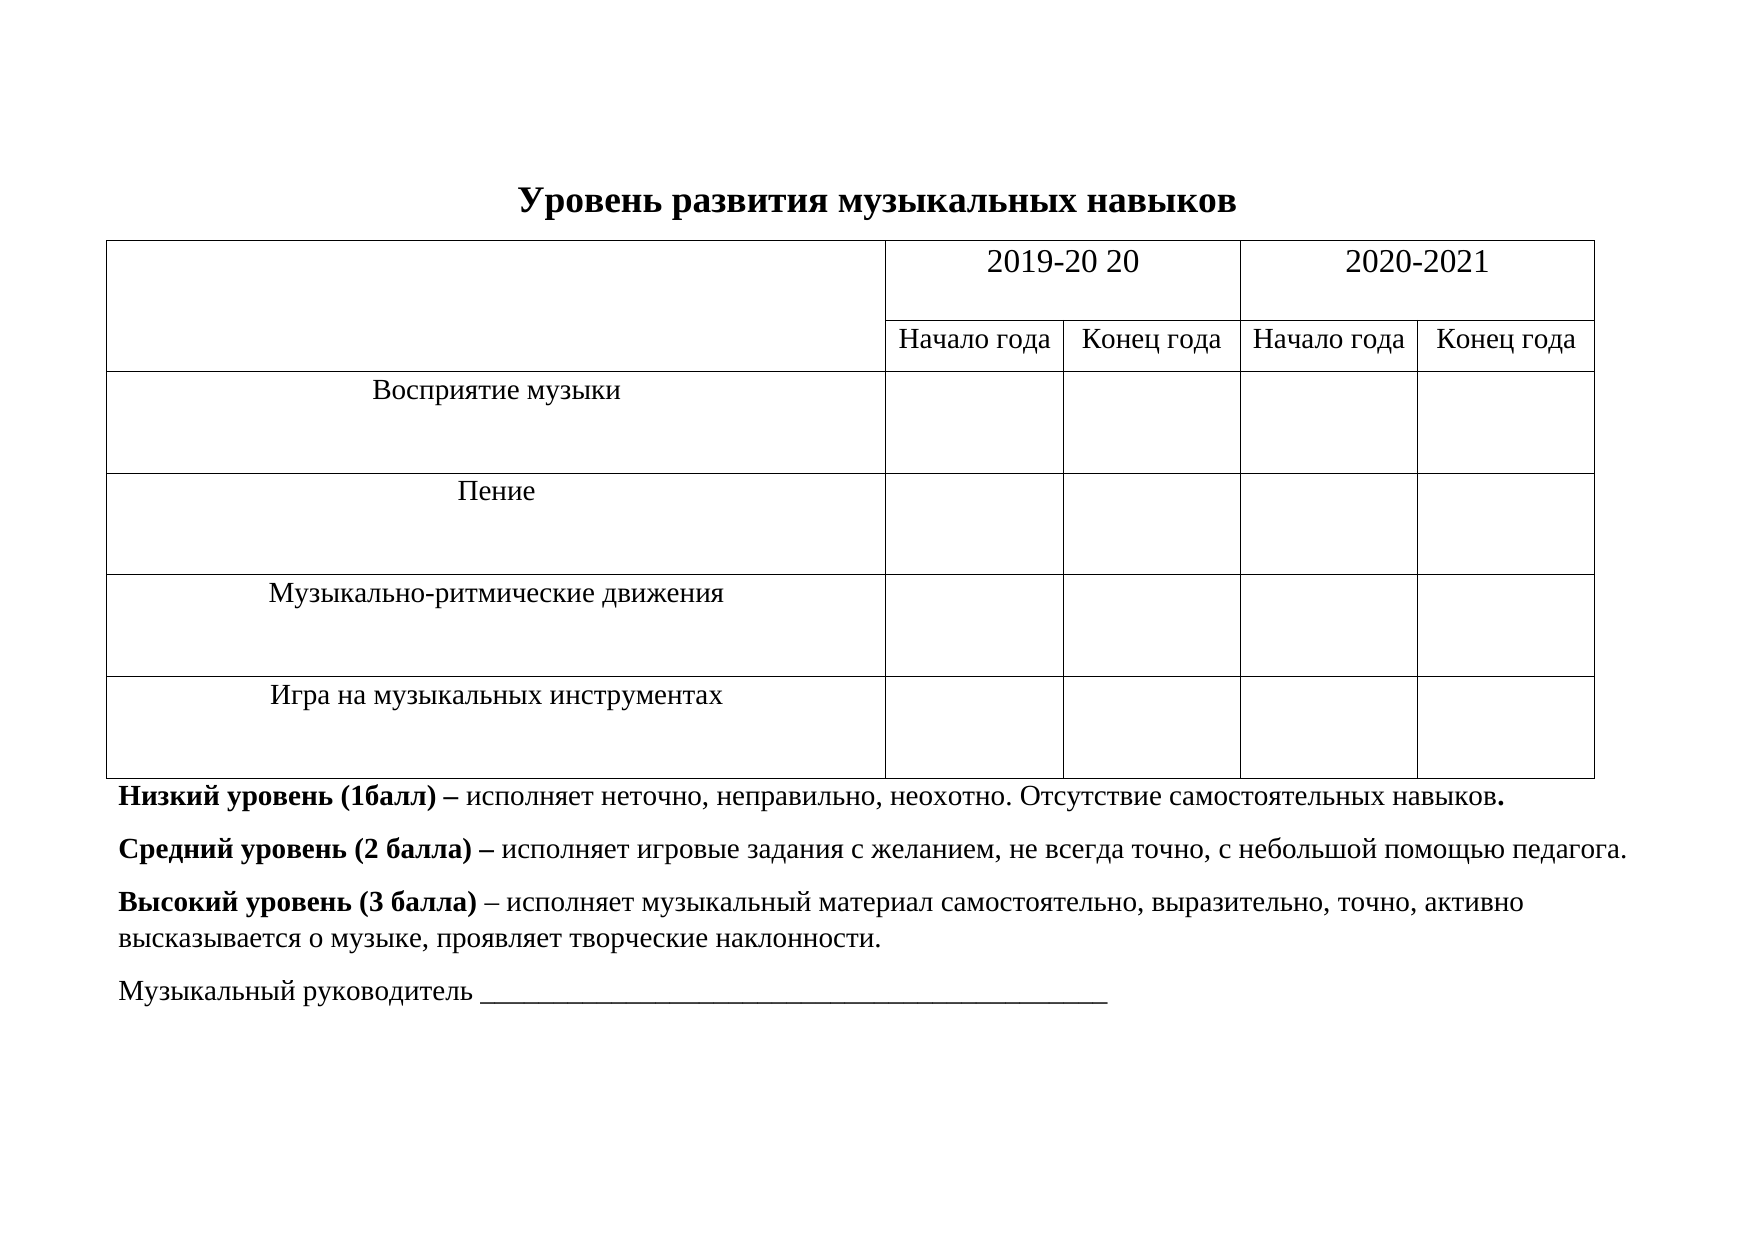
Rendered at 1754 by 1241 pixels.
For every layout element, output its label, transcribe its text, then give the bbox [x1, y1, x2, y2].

table_cell [1418, 677, 1594, 777]
table_cell [886, 372, 1063, 472]
table_cell Пение [107, 474, 885, 574]
table_header [107, 241, 885, 371]
table_cell [1064, 474, 1240, 574]
table_cell [1064, 575, 1240, 676]
text Низкий уровень (1балл) – исполняет неточно, неправильно, неохотно. Отсутствие самостоятельных навыков. [118, 778, 1636, 812]
table_cell Конец года [1418, 321, 1594, 371]
table_cell Начало года [886, 321, 1063, 371]
table_cell [886, 677, 1063, 777]
text Музыкальный руководитель ___________________________________________ [118, 973, 1636, 1007]
table_cell [1418, 575, 1594, 676]
table_cell Игра на музыкальных инструментах [107, 677, 885, 777]
text Уровень развития музыкальных навыков [118, 177, 1636, 220]
table_header 2020-2021 [1241, 241, 1594, 320]
table_cell Начало года [1241, 321, 1417, 371]
table_cell [1064, 677, 1240, 777]
table_cell [1418, 372, 1594, 472]
table_cell [1241, 372, 1417, 472]
text Средний уровень (2 балла) – исполняет игровые задания с желанием, не всегда точно, с небольшой помощью педагога. [118, 831, 1636, 865]
table_cell Музыкально-ритмические движения [107, 575, 885, 676]
table_header 2019-20 20 [886, 241, 1240, 320]
table_cell [1064, 372, 1240, 472]
table_cell [1241, 474, 1417, 574]
table_cell [886, 575, 1063, 676]
table_cell [1241, 575, 1417, 676]
table_cell Конец года [1064, 321, 1240, 371]
table_cell Восприятие музыки [107, 372, 885, 472]
table_cell [886, 474, 1063, 574]
table_cell [1418, 474, 1594, 574]
text Высокий уровень (3 балла) – исполняет музыкальный материал самостоятельно, выразительно, точно, активно высказывается о музыке, проявляет творческие наклонности. [118, 884, 1636, 954]
table_cell [1241, 677, 1417, 777]
